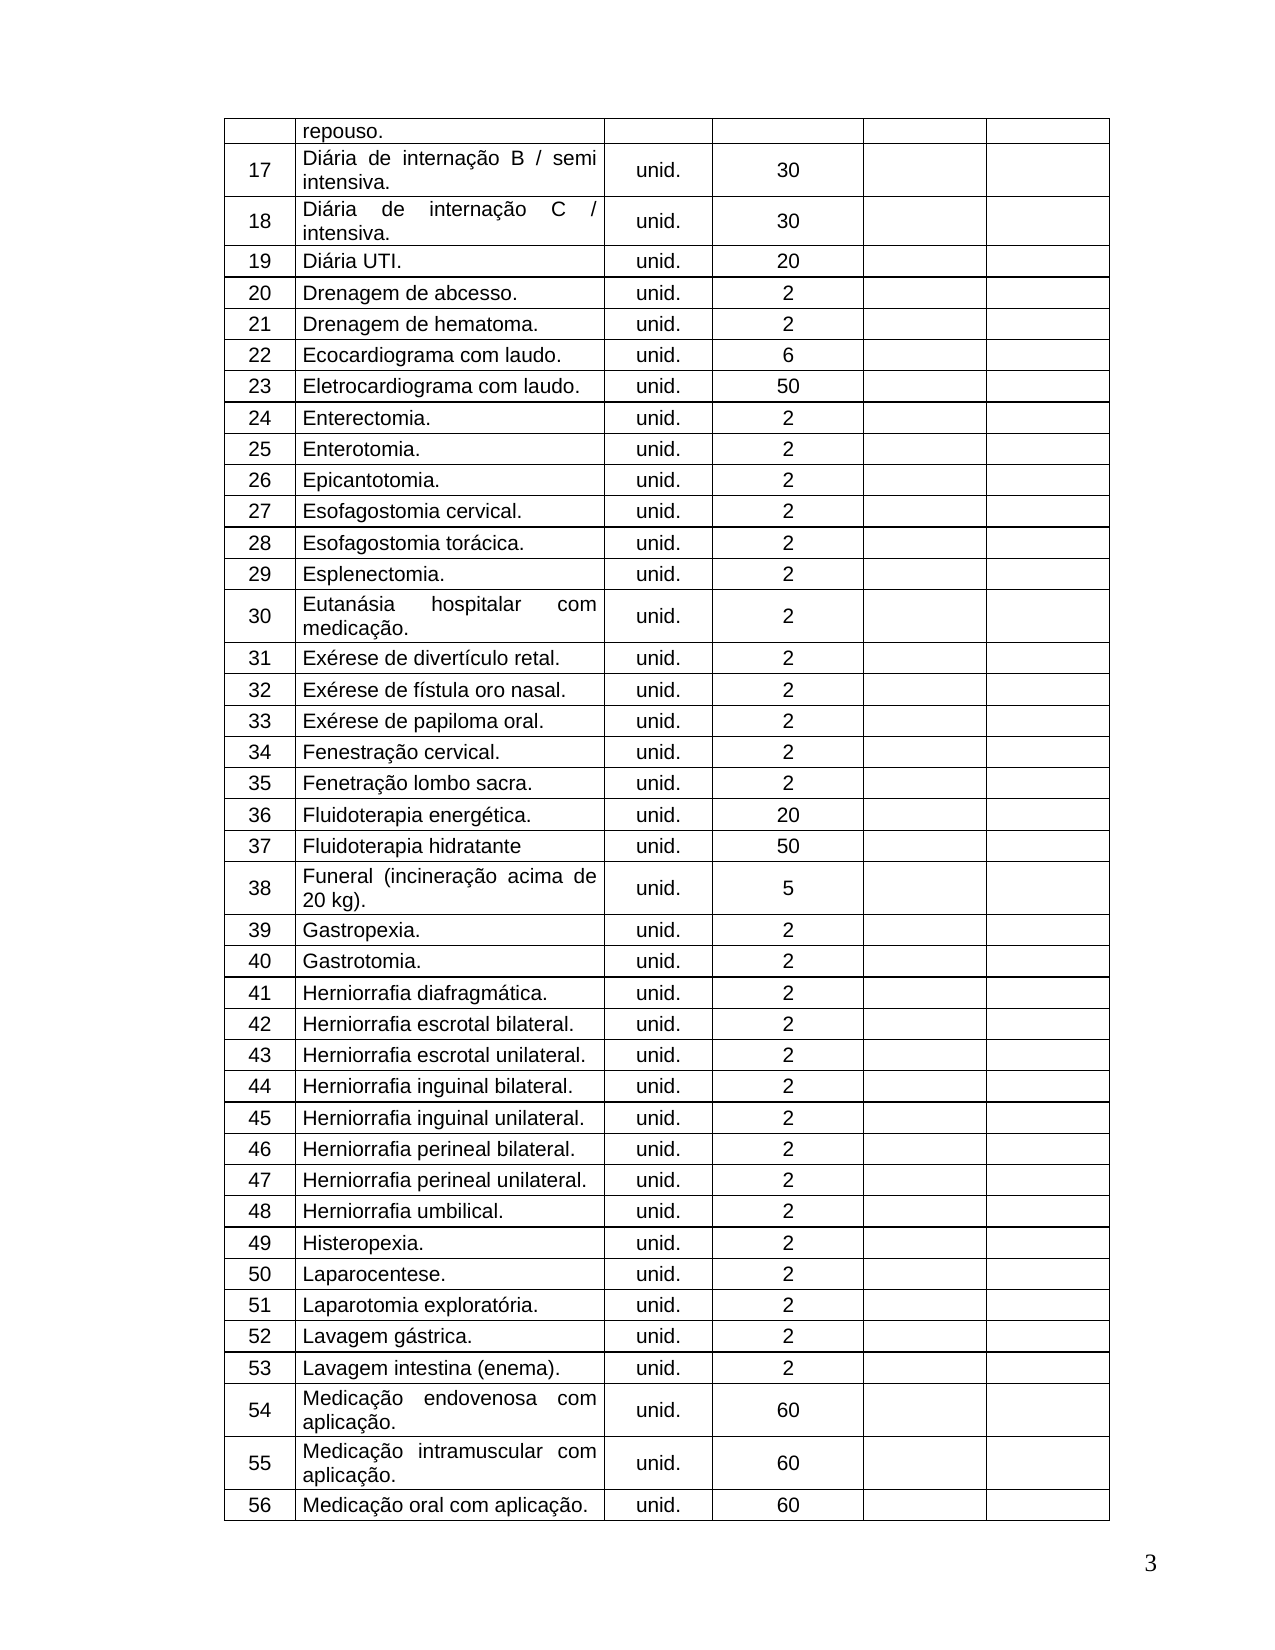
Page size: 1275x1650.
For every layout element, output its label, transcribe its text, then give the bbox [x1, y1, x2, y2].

table_cell 2 [713, 465, 863, 495]
table_cell Diária de internação B / semi intensiva. [296, 144, 604, 196]
table_cell [987, 1259, 1109, 1289]
table_cell Fluidoterapia energética. [296, 799, 604, 829]
table_cell unid. [605, 403, 712, 433]
table_cell 6 [713, 340, 863, 370]
table_cell [864, 768, 986, 798]
table_cell Exérese de papiloma oral. [296, 706, 604, 736]
table_cell 53 [225, 1353, 295, 1383]
table_cell Herniorrafia perineal unilateral. [296, 1165, 604, 1195]
table_cell 20 [713, 246, 863, 276]
table_cell unid. [605, 1228, 712, 1258]
table_cell [864, 1437, 986, 1489]
table_cell unid. [605, 559, 712, 589]
table_cell 2 [713, 1009, 863, 1039]
table_cell 29 [225, 559, 295, 589]
table_cell 2 [713, 674, 863, 704]
table_cell 50 [225, 1259, 295, 1289]
table_cell unid. [605, 674, 712, 704]
table_cell 37 [225, 831, 295, 861]
table_cell [987, 340, 1109, 370]
table_cell 35 [225, 768, 295, 798]
table_cell unid. [605, 1321, 712, 1351]
table_cell 2 [713, 915, 863, 945]
table_cell 30 [713, 197, 863, 245]
table_cell Laparocentese. [296, 1259, 604, 1289]
table_cell [864, 309, 986, 339]
table_cell [987, 1196, 1109, 1226]
table_cell 43 [225, 1040, 295, 1070]
table_cell [987, 528, 1109, 558]
table_cell unid. [605, 1134, 712, 1164]
table_cell 41 [225, 978, 295, 1008]
table_cell 40 [225, 946, 295, 976]
table_cell 60 [713, 1490, 863, 1520]
table_cell unid. [605, 915, 712, 945]
table_cell [864, 119, 986, 143]
table_cell Fluidoterapia hidratante [296, 831, 604, 861]
table_cell [987, 1321, 1109, 1351]
table_cell [987, 799, 1109, 829]
table_cell unid. [605, 371, 712, 401]
table_cell [864, 643, 986, 673]
table_cell 45 [225, 1103, 295, 1133]
table_cell [987, 590, 1109, 642]
table_cell [864, 831, 986, 861]
table_cell unid. [605, 862, 712, 914]
table_cell [864, 1353, 986, 1383]
table_cell Herniorrafia diafragmática. [296, 978, 604, 1008]
table_cell 49 [225, 1228, 295, 1258]
table_cell [987, 674, 1109, 704]
table_cell 51 [225, 1290, 295, 1320]
table_cell 60 [713, 1384, 863, 1436]
table_cell [987, 768, 1109, 798]
table_cell [987, 403, 1109, 433]
table_cell 2 [713, 1196, 863, 1226]
table_cell 48 [225, 1196, 295, 1226]
table_cell 21 [225, 309, 295, 339]
table_cell 2 [713, 1228, 863, 1258]
table_cell [987, 1134, 1109, 1164]
table_cell [987, 559, 1109, 589]
table_cell 23 [225, 371, 295, 401]
table_cell 32 [225, 674, 295, 704]
table_cell 33 [225, 706, 295, 736]
table_cell 2 [713, 278, 863, 308]
table_cell [987, 371, 1109, 401]
table_cell unid. [605, 528, 712, 558]
table_cell 19 [225, 246, 295, 276]
table_cell unid. [605, 768, 712, 798]
table_cell [987, 1165, 1109, 1195]
table_cell unid. [605, 1259, 712, 1289]
table_cell [864, 799, 986, 829]
table_cell unid. [605, 144, 712, 196]
table_cell Herniorrafia inguinal bilateral. [296, 1071, 604, 1101]
table_cell Drenagem de abcesso. [296, 278, 604, 308]
table_cell unid. [605, 1009, 712, 1039]
table_cell Gastrotomia. [296, 946, 604, 976]
table_cell Eutanásia hospitalar com medicação. [296, 590, 604, 642]
table_cell unid. [605, 590, 712, 642]
table_cell [987, 706, 1109, 736]
table_cell [987, 978, 1109, 1008]
table_cell 2 [713, 1134, 863, 1164]
table_cell 2 [713, 496, 863, 526]
table_cell Laparotomia exploratória. [296, 1290, 604, 1320]
table_cell 2 [713, 1040, 863, 1070]
table_cell [987, 1384, 1109, 1436]
table_cell [864, 1290, 986, 1320]
table_cell 26 [225, 465, 295, 495]
table_cell unid. [605, 1437, 712, 1489]
table_cell Diária UTI. [296, 246, 604, 276]
table_cell [987, 915, 1109, 945]
table_cell [987, 1353, 1109, 1383]
table_cell Lavagem gástrica. [296, 1321, 604, 1351]
table_cell Exérese de divertículo retal. [296, 643, 604, 673]
table_cell Drenagem de hematoma. [296, 309, 604, 339]
table_cell [864, 197, 986, 245]
table_cell 56 [225, 1490, 295, 1520]
table_cell [864, 1103, 986, 1133]
table_cell 2 [713, 1321, 863, 1351]
table_cell Medicação oral com aplicação. [296, 1490, 604, 1520]
table_cell [864, 674, 986, 704]
table_cell 2 [713, 1071, 863, 1101]
table_cell 2 [713, 1103, 863, 1133]
table_cell Esofagostomia cervical. [296, 496, 604, 526]
table_cell 30 [713, 144, 863, 196]
table_cell unid. [605, 246, 712, 276]
table_cell [864, 1165, 986, 1195]
table_cell 2 [713, 309, 863, 339]
table_cell 25 [225, 434, 295, 464]
table_cell 46 [225, 1134, 295, 1164]
table_cell [864, 1040, 986, 1070]
table_cell unid. [605, 1103, 712, 1133]
table_cell [864, 144, 986, 196]
table_cell [987, 1103, 1109, 1133]
table_cell 39 [225, 915, 295, 945]
table_cell unid. [605, 340, 712, 370]
table_cell [987, 1290, 1109, 1320]
table_cell Histeropexia. [296, 1228, 604, 1258]
table_cell 38 [225, 862, 295, 914]
table_cell 50 [713, 831, 863, 861]
table_cell unid. [605, 496, 712, 526]
table_cell unid. [605, 1490, 712, 1520]
table_cell Medicação endovenosa com aplicação. [296, 1384, 604, 1436]
table_cell 34 [225, 737, 295, 767]
table_cell 30 [225, 590, 295, 642]
table_cell [987, 197, 1109, 245]
table_cell Epicantotomia. [296, 465, 604, 495]
table_cell 2 [713, 1353, 863, 1383]
table_cell 52 [225, 1321, 295, 1351]
table_cell [864, 403, 986, 433]
table_cell [987, 434, 1109, 464]
table_cell unid. [605, 1040, 712, 1070]
table_cell unid. [605, 119, 712, 143]
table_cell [296, 119, 604, 143]
table_cell Gastropexia. [296, 915, 604, 945]
table_cell Herniorrafia escrotal bilateral. [296, 1009, 604, 1039]
table_cell 17 [225, 144, 295, 196]
table_cell [987, 643, 1109, 673]
table_cell 2 [713, 559, 863, 589]
table_cell [987, 246, 1109, 276]
table_cell [987, 862, 1109, 914]
table_cell [987, 309, 1109, 339]
table_cell 2 [713, 946, 863, 976]
table_cell unid. [605, 1384, 712, 1436]
table_cell unid. [605, 1196, 712, 1226]
table_cell unid. [605, 465, 712, 495]
table_cell [987, 1071, 1109, 1101]
table_cell [987, 946, 1109, 976]
table_cell unid. [605, 1165, 712, 1195]
table_cell 27 [225, 496, 295, 526]
table_cell [864, 915, 986, 945]
table_cell unid. [605, 978, 712, 1008]
table_cell 16 [225, 119, 295, 143]
table_cell [987, 737, 1109, 767]
table_cell Herniorrafia inguinal unilateral. [296, 1103, 604, 1133]
table_cell 2 [713, 1290, 863, 1320]
table_cell unid. [605, 799, 712, 829]
table_cell [864, 528, 986, 558]
table_cell [864, 946, 986, 976]
table_cell Eletrocardiograma com laudo. [296, 371, 604, 401]
table_cell [864, 737, 986, 767]
table_cell [987, 496, 1109, 526]
table_cell 54 [225, 1384, 295, 1436]
table_cell [987, 1228, 1109, 1258]
table_cell 2 [713, 528, 863, 558]
table_cell [864, 706, 986, 736]
table_cell 2 [713, 1165, 863, 1195]
table_cell [864, 246, 986, 276]
table_cell [864, 1071, 986, 1101]
table_cell 20 [225, 278, 295, 308]
table_cell [864, 465, 986, 495]
table_cell Lavagem intestina (enema). [296, 1353, 604, 1383]
table_cell 2 [713, 434, 863, 464]
table_cell 31 [225, 643, 295, 673]
table_cell unid. [605, 1071, 712, 1101]
table_cell [864, 496, 986, 526]
table_cell 55 [225, 1437, 295, 1489]
table_cell [864, 1009, 986, 1039]
table_cell 2 [713, 768, 863, 798]
table_cell unid. [605, 737, 712, 767]
table_cell 5 [713, 862, 863, 914]
table_cell [864, 1321, 986, 1351]
table_cell [864, 978, 986, 1008]
table_cell [987, 119, 1109, 143]
table_cell [864, 278, 986, 308]
table_cell [864, 1490, 986, 1520]
table_cell [864, 1134, 986, 1164]
table_cell unid. [605, 1290, 712, 1320]
table_cell [864, 1196, 986, 1226]
table_cell 22 [225, 340, 295, 370]
table_cell 47 [225, 1165, 295, 1195]
table_cell [864, 1384, 986, 1436]
table_cell [864, 340, 986, 370]
table_cell 20 [713, 799, 863, 829]
table_cell unid. [605, 946, 712, 976]
table_cell 28 [225, 528, 295, 558]
table_cell 2 [713, 706, 863, 736]
table_cell 42 [225, 1009, 295, 1039]
table_cell unid. [605, 434, 712, 464]
table_cell Herniorrafia perineal bilateral. [296, 1134, 604, 1164]
table_cell [987, 1009, 1109, 1039]
table_cell 2 [713, 590, 863, 642]
table_cell Medicação intramuscular com aplicação. [296, 1437, 604, 1489]
table_cell Fenestração cervical. [296, 737, 604, 767]
table_cell unid. [605, 278, 712, 308]
table_cell [987, 278, 1109, 308]
table_cell 2 [713, 978, 863, 1008]
table_cell unid. [605, 643, 712, 673]
table_cell Ecocardiograma com laudo. [296, 340, 604, 370]
table_cell 50 [713, 371, 863, 401]
table_cell 2 [713, 643, 863, 673]
table_cell [864, 371, 986, 401]
table_cell [987, 1437, 1109, 1489]
table_cell [987, 144, 1109, 196]
table_cell unid. [605, 197, 712, 245]
table_cell 30 [713, 119, 863, 143]
table_cell Exérese de fístula oro nasal. [296, 674, 604, 704]
table_cell Esofagostomia torácica. [296, 528, 604, 558]
table_cell [987, 465, 1109, 495]
table_cell unid. [605, 831, 712, 861]
table_cell 18 [225, 197, 295, 245]
table_cell Herniorrafia escrotal unilateral. [296, 1040, 604, 1070]
table_cell Fenetração lombo sacra. [296, 768, 604, 798]
table_cell 2 [713, 403, 863, 433]
table_cell 36 [225, 799, 295, 829]
table_cell Diária de internação C / intensiva. [296, 197, 604, 245]
table_cell [987, 831, 1109, 861]
table_cell [864, 434, 986, 464]
table_cell unid. [605, 706, 712, 736]
table_cell [987, 1490, 1109, 1520]
table_cell unid. [605, 309, 712, 339]
table_cell 2 [713, 1259, 863, 1289]
table_cell 24 [225, 403, 295, 433]
table_cell Esplenectomia. [296, 559, 604, 589]
table_cell [864, 590, 986, 642]
table_cell 60 [713, 1437, 863, 1489]
table_cell [864, 1228, 986, 1258]
table_cell [864, 862, 986, 914]
table_cell 2 [713, 737, 863, 767]
table_cell Enterotomia. [296, 434, 604, 464]
table_cell Enterectomia. [296, 403, 604, 433]
table_cell 44 [225, 1071, 295, 1101]
table_cell [864, 1259, 986, 1289]
table_cell unid. [605, 1353, 712, 1383]
table_cell [987, 1040, 1109, 1070]
table_cell Funeral (incineração acima de 20 kg). [296, 862, 604, 914]
table_cell Herniorrafia umbilical. [296, 1196, 604, 1226]
table_cell [864, 559, 986, 589]
